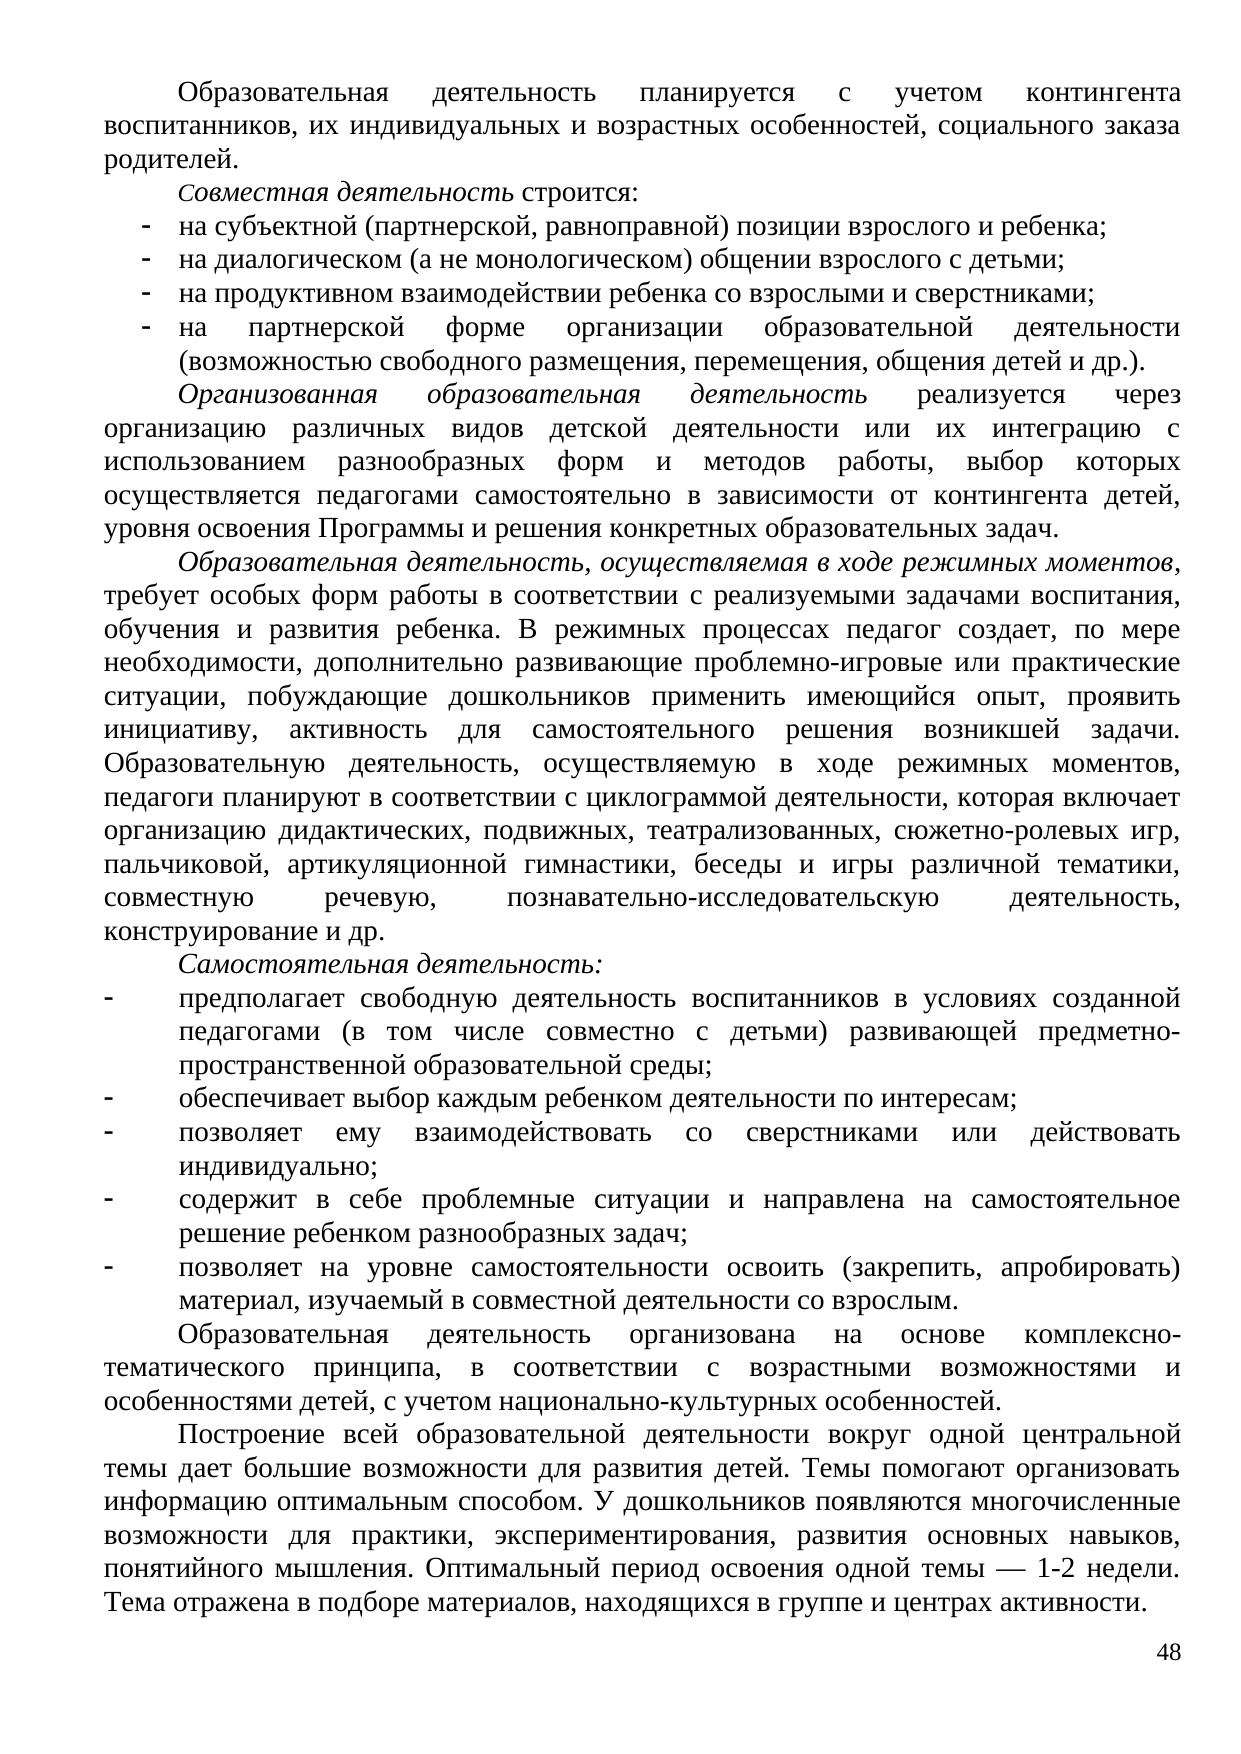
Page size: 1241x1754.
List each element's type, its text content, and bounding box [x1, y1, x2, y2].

text Совместная деятельность строится: [103, 174, 1181, 208]
text Самостоятельная деятельность: [103, 946, 1181, 980]
list позволяет ему взаимодействовать со сверстниками или действовать индивидуально; [103, 1114, 1181, 1181]
list обеспечивает выбор каждым ребенком деятельности по интересам; [103, 1081, 1181, 1114]
text Построение всей образовательной деятельности вокруг одной центральной темы дает большие возможности для развития детей. Темы помогают организовать информацию оптимальным способом. У дошкольников появляются многочисленные возможности для практики, экспериментирования, развития основных навыков, понятийного мышления. Оптимальный период освоения одной темы — 1-2 недели. Тема отражена в подборе материалов, находящихся в группе и центрах активности. [103, 1416, 1181, 1618]
list на субъектной (партнерской, равноправной) позиции взрослого и ребенка; [141, 208, 1181, 242]
list предполагает свободную деятельность воспитанников в условиях созданной педагогами (в том числе совместно с детьми) развивающей предметно-пространственной образовательной среды; [103, 980, 1181, 1081]
list содержит в себе проблемные ситуации и направлена на самостоятельное решение ребенком разнообразных задач; [103, 1181, 1181, 1249]
list позволяет на уровне самостоятельности освоить (закрепить, апробировать) материал, изучаемый в совместной деятельности со взрослым. [103, 1249, 1181, 1316]
text Образовательная деятельность организована на основе комплексно-тематического принципа, в соответствии с возрастными возможностями и особенностями детей, с учетом национально-культурных особенностей. [103, 1316, 1181, 1416]
text Образовательная деятельность, осуществляемая в ходе режимных моментов, требует особых форм работы в соответствии с реализуемыми задачами воспитания, обучения и развития ребенка. В режимных процессах педагог создает, по мере необходимости, дополнительно развивающие проблемно-игровые или практические ситуации, побуждающие дошкольников применить имеющийся опыт, проявить инициативу, активность для самостоятельного решения возникшей задачи. Образовательную деятельность, осуществляемую в ходе режимных моментов, педагоги планируют в соответствии с циклограммой деятельности, которая включает организацию дидактических, подвижных, театрализованных, сюжетно-ролевых игр, пальчиковой, артикуляционной гимнастики, беседы и игры различной тематики, совместную речевую, познавательно-исследовательскую деятельность, конструирование и др. [103, 544, 1181, 946]
text Образовательная деятельность планируется с учетом контингента воспитанников, их индивидуальных и возрастных особенностей, социального заказа родителей. [103, 74, 1181, 174]
list на продуктивном взаимодействии ребенка со взрослыми и сверстниками; [141, 275, 1181, 309]
text Организованная образовательная деятельность реализуется через организацию различных видов детской деятельности или их интеграцию с использованием разнообразных форм и методов работы, выбор которых осуществляется педагогами самостоятельно в зависимости от контингента детей, уровня освоения Программы и решения конкретных образовательных задач. [103, 376, 1181, 544]
list на партнерской форме организации образовательной деятельности (возможностью свободного размещения, перемещения, общения детей и др.). [141, 309, 1181, 376]
list на диалогическом (а не монологическом) общении взрослого с детьми; [141, 242, 1181, 275]
